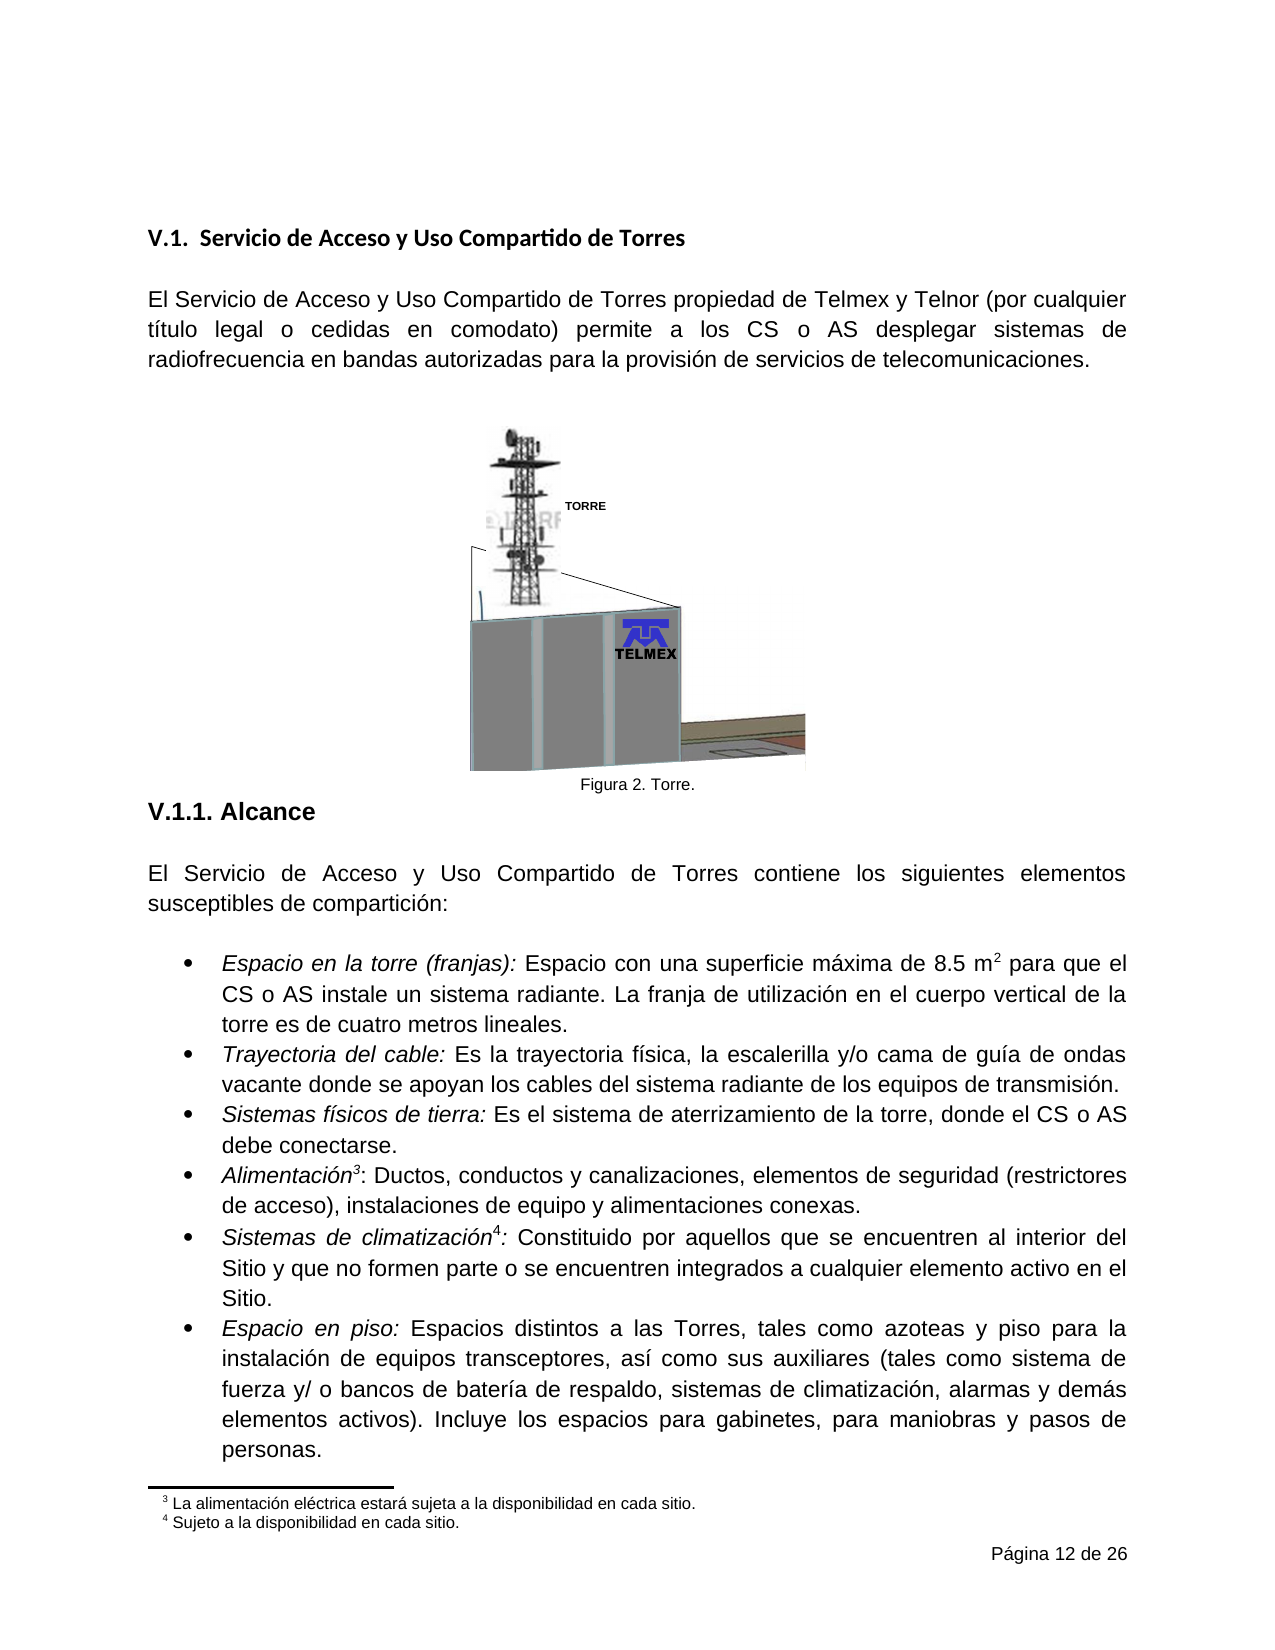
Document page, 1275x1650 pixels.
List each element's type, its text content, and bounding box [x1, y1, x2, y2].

text V.1. Servicio de Acceso y Uso Compartido de Torres [148, 222, 1127, 253]
list Sistemas de climatización: Constituido por aquellos que se encuentren al interior del Sitio y que no formen parte o se encuentren integrados a cualquier elemento activo en el Sitio. [184, 1222, 1127, 1311]
list Espacio en la torre (franjas): Espacio con una superficie máxima de 8.5 m2 para que el CS o AS instale un sistema radiante. La franja de utilización en el cuerpo vertical de la torre es de cuatro metros lineales. [184, 950, 1127, 1037]
text V.1.1. Alcance [148, 796, 1127, 825]
list Trayectoria del cable: Es la trayectoria física, la escalerilla y/o cama de guía de ondas vacante donde se apoyan los cables del sistema radiante de los equipos de transmisión. [184, 1041, 1127, 1097]
list Alimentación: Ductos, conductos y canalizaciones, elementos de seguridad (restrictores de acceso), instalaciones de equipo y alimentaciones conexas. [184, 1162, 1127, 1218]
list Espacio en piso: Espacios distintos a las Torres, tales como azoteas y piso para la instalación de equipos transceptores, así como sus auxiliares (tales como sistema de fuerza y/ o bancos de batería de respaldo, sistemas de climatización, alarmas y demás elementos activos). Incluye los espacios para gabinetes, para maniobras y pasos de personas. [184, 1315, 1127, 1462]
text Figura 2. Torre. [148, 774, 1127, 794]
text El Servicio de Acceso y Uso Compartido de Torres propiedad de Telmex y Telnor (por cualquier título legal o cedidas en comodato) permite a los CS o AS desplegar sistemas de radiofrecuencia en bandas autorizadas para la provisión de servicios de telecomunicaciones. [148, 286, 1127, 373]
list Sistemas físicos de tierra: Es el sistema de aterrizamiento de la torre, donde el CS o AS debe conectarse. [184, 1101, 1127, 1158]
text El Servicio de Acceso y Uso Compartido de Torres contiene los siguientes elementos susceptibles de compartición: [148, 860, 1127, 916]
